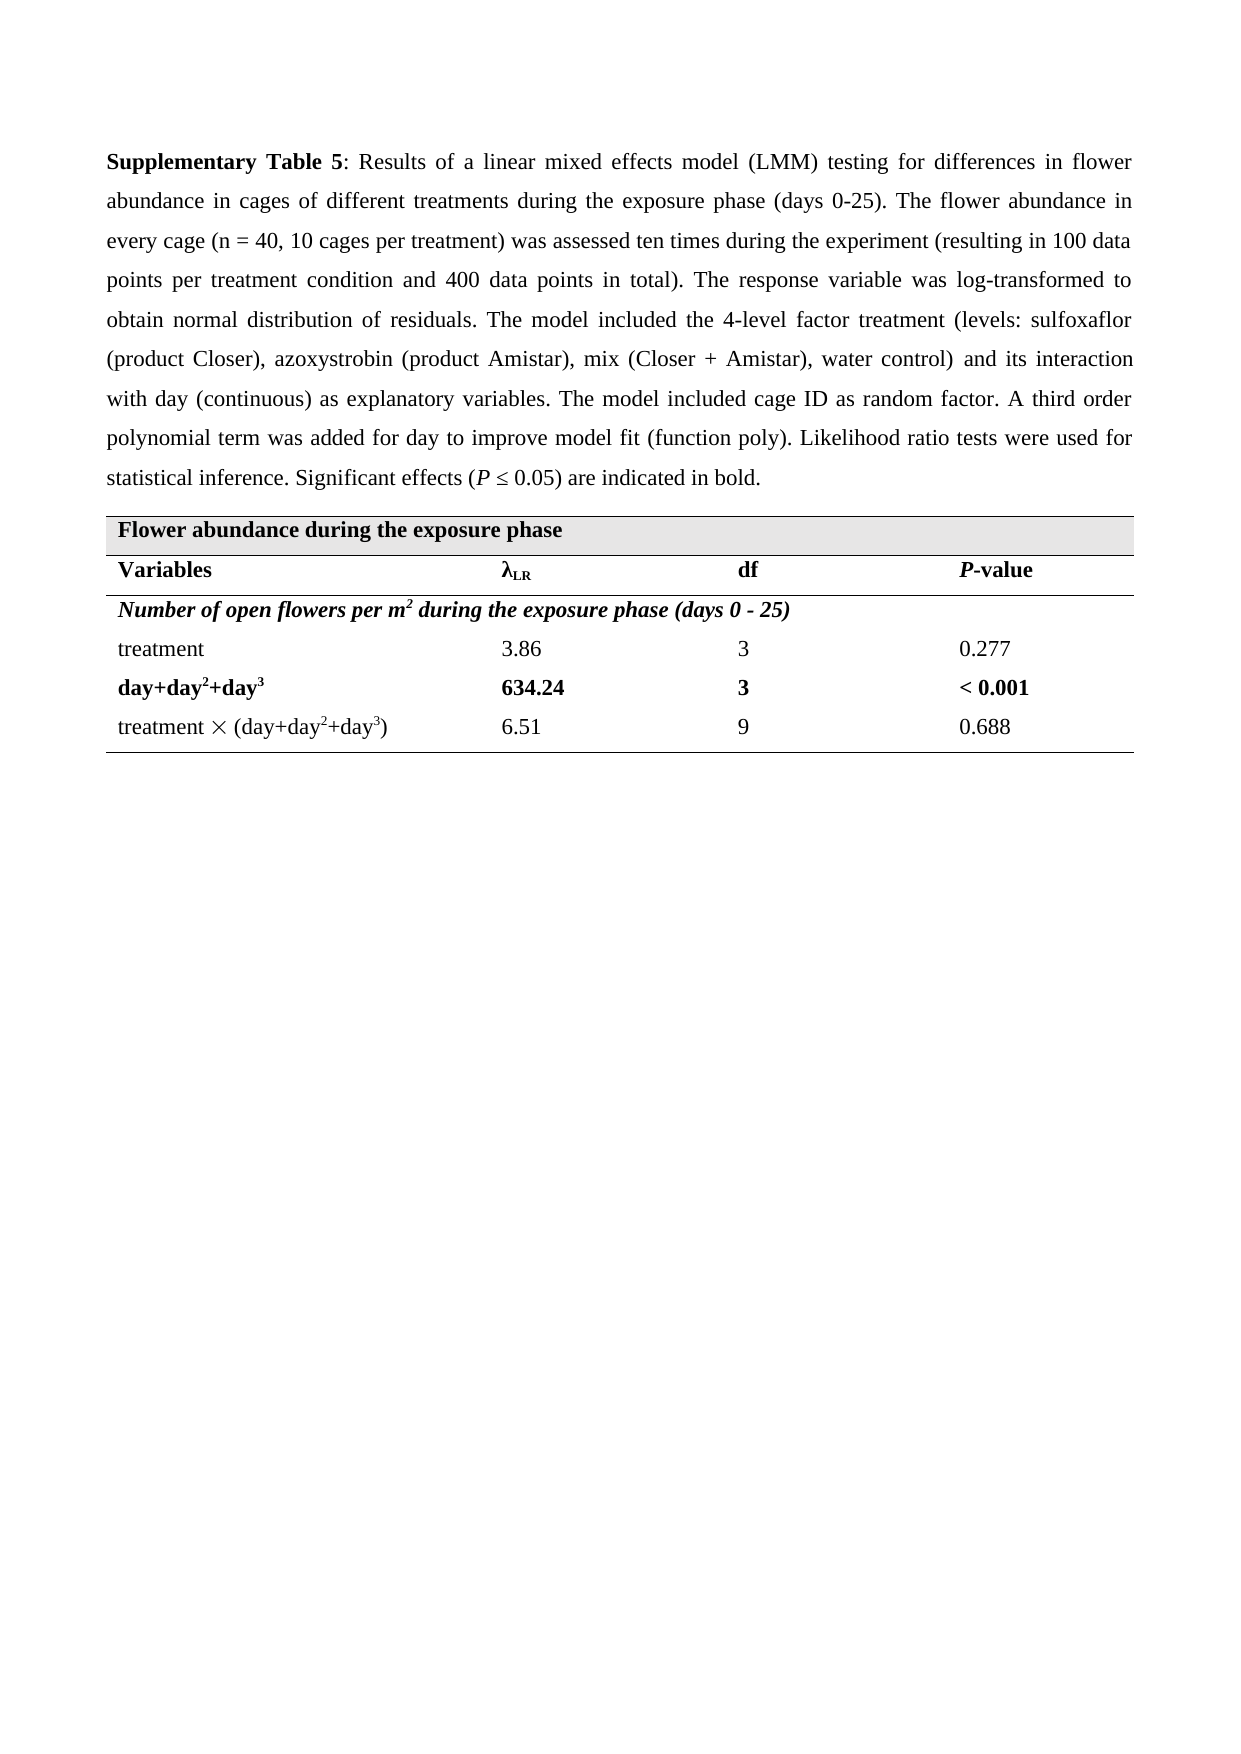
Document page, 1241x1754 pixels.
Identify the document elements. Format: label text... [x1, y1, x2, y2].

table_cell 0.277 < 0.001 0.688 [948, 635, 1134, 752]
table_header Flower abundance during the exposure phase [106, 517, 1134, 555]
table_cell Variables [106, 556, 490, 595]
table_cell treatment day+day2+day3 treatment (day+day2+day3) [106, 635, 490, 752]
table_cell 3 3 9 [726, 635, 948, 752]
table_cell λLR [490, 556, 726, 595]
table_cell df [726, 556, 948, 595]
text Supplementary Table 5: Results of a linear mixed effects model (LMM) testing for differences in flower abundance in cages of different treatments during the exposure phase (days 0-25). The flower abundance in every cage (n = 40, 10 cages per treatment) was assessed ten times during the experiment (resulting in 100 data points per treatment condition and 400 data points in total). The response variable was log-transformed to obtain normal distribution of residuals. The model included the 4-level factor treatment (levels: sulfoxaflor (product Closer), azoxystrobin (product Amistar), mix (Closer + Amistar), water control) and its interaction with day (continuous) as explanatory variables. The model included cage ID as random factor. A third order polynomial term was added for day to improve model fit (function poly). Likelihood ratio tests were used for statistical inference. Significant effects (P ≤ 0.05) are indicated in bold. [106, 148, 1134, 490]
table_cell 3.86 634.24 6.51 [490, 635, 726, 752]
table_cell P-value [948, 556, 1134, 595]
table_cell Number of open flowers per m2 during the exposure phase (days 0 - 25) [106, 596, 1134, 635]
